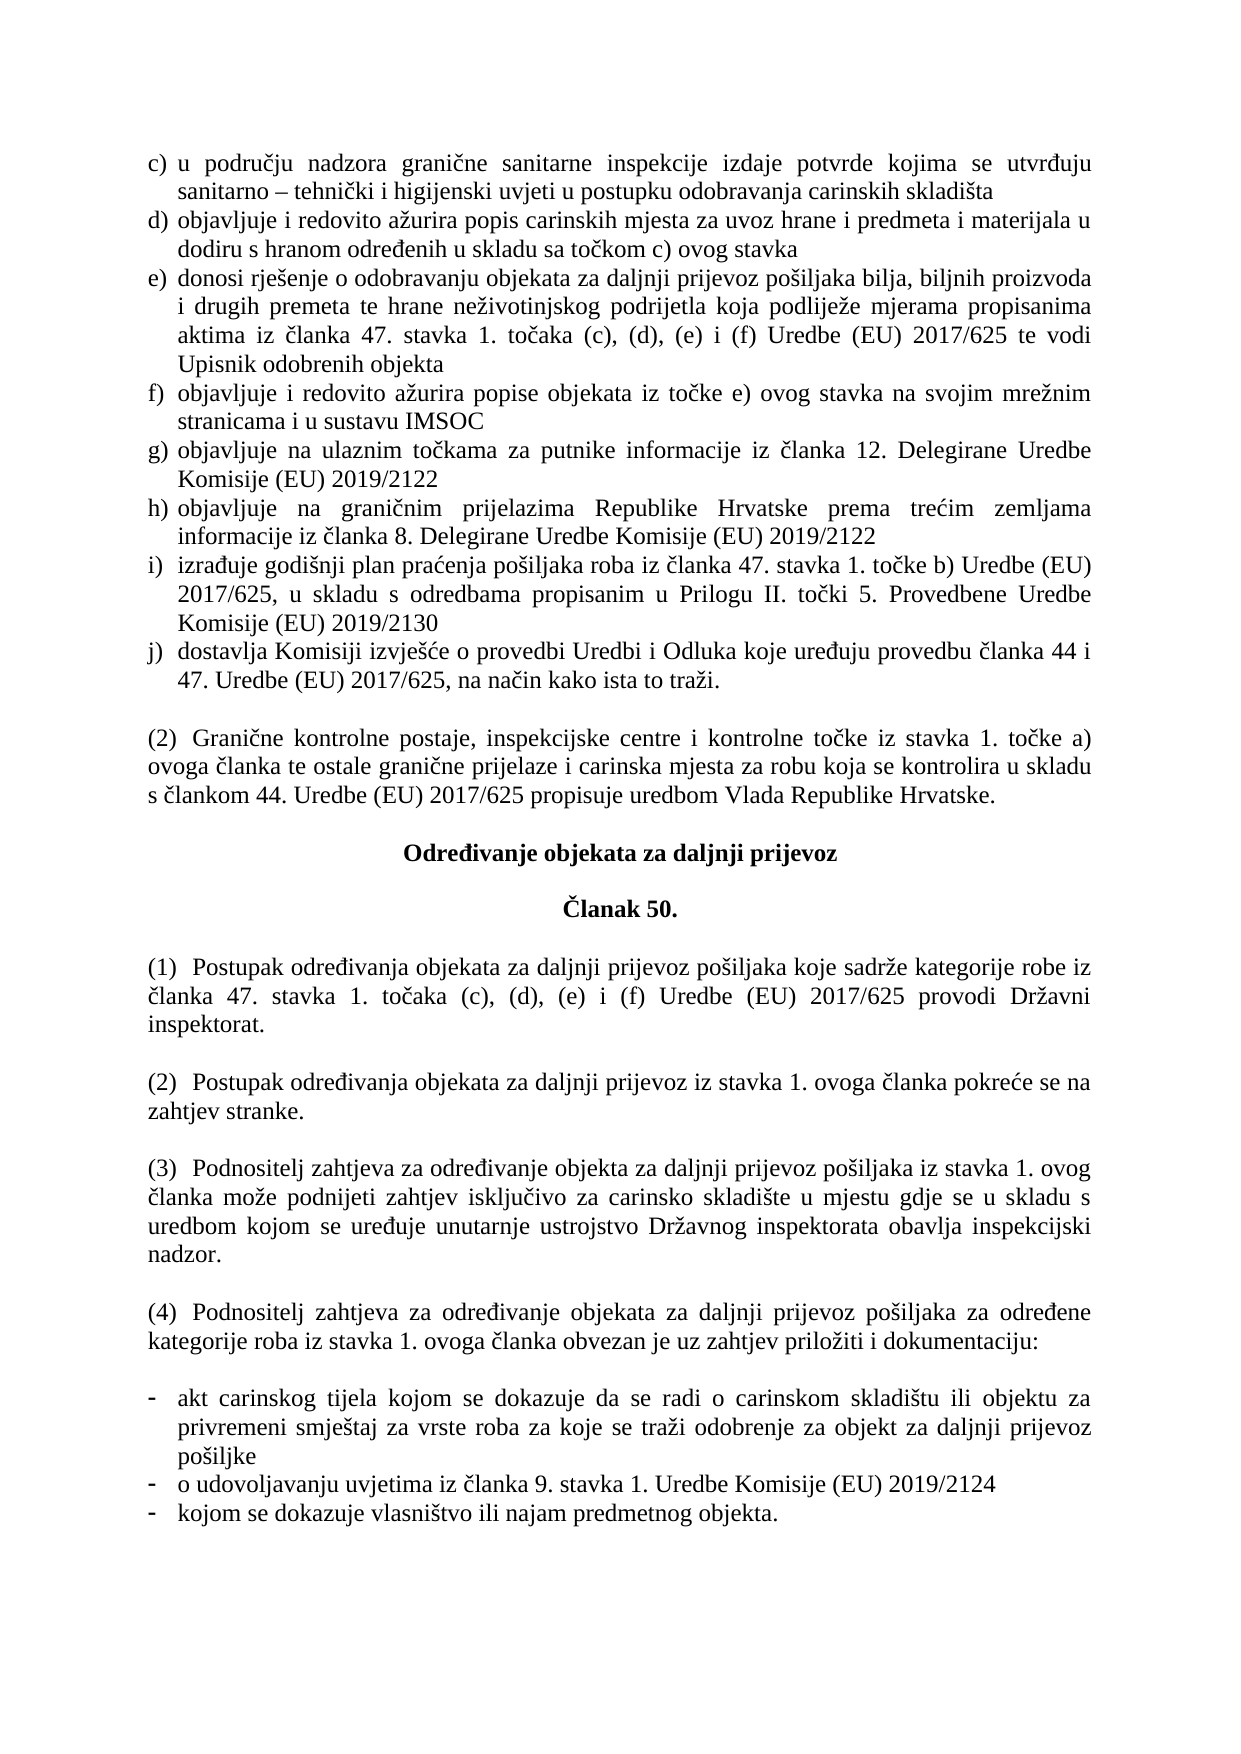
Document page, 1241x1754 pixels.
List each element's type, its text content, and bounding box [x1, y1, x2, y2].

list objavljuje na ulaznim točkama za putnike informacije iz članka 12. Delegirane Uredbe Komisije (EU) 2019/2122 [148, 435, 1092, 493]
list objavljuje i redovito ažurira popis carinskih mjesta za uvoz hrane i predmeta i materijala u dodiru s hranom određenih u skladu sa točkom c) ovog stavka [148, 205, 1092, 263]
list akt carinskog tijela kojom se dokazuje da se radi o carinskom skladištu ili objektu za privremeni smještaj za vrste roba za koje se traži odobrenje za objekt za daljnji prijevoz pošiljke [148, 1383, 1092, 1469]
text Određivanje objekata za daljnji prijevoz [148, 838, 1092, 866]
list kojom se dokazuje vlasništvo ili najam predmetnog objekta. [148, 1498, 1092, 1527]
list izrađuje godišnji plan praćenja pošiljaka roba iz članka 47. stavka 1. točke b) Uredbe (EU) 2017/625, u skladu s odredbama propisanim u Prilogu II. točki 5. Provedbene Uredbe Komisije (EU) 2019/2130 [148, 550, 1092, 636]
list Granične kontrolne postaje, inspekcijske centre i kontrolne točke iz stavka 1. točke a) ovoga članka te ostale granične prijelaze i carinska mjesta za robu koja se kontrolira u skladu s člankom 44. Uredbe (EU) 2017/625 propisuje uredbom Vlada Republike Hrvatske. [148, 723, 1092, 809]
list Postupak određivanja objekata za daljnji prijevoz iz stavka 1. ovoga članka pokreće se na zahtjev stranke. [148, 1067, 1092, 1124]
list Podnositelj zahtjeva za određivanje objekta za daljnji prijevoz pošiljaka iz stavka 1. ovog članka može podnijeti zahtjev isključivo za carinsko skladište u mjestu gdje se u skladu s uredbom kojom se uređuje unutarnje ustrojstvo Državnog inspektorata obavlja inspekcijski nadzor. [148, 1153, 1092, 1268]
text Članak 50. [148, 894, 1092, 923]
list dostavlja Komisiji izvješće o provedbi Uredbi i Odluka koje uređuju provedbu članka 44 i 47. Uredbe (EU) 2017/625, na način kako ista to traži. [148, 636, 1092, 694]
list o udovoljavanju uvjetima iz članka 9. stavka 1. Uredbe Komisije (EU) 2019/2124 [148, 1469, 1092, 1498]
list objavljuje na graničnim prijelazima Republike Hrvatske prema trećim zemljama informacije iz članka 8. Delegirane Uredbe Komisije (EU) 2019/2122 [148, 493, 1092, 550]
list Postupak određivanja objekata za daljnji prijevoz pošiljaka koje sadrže kategorije robe iz članka 47. stavka 1. točaka (c), (d), (e) i (f) Uredbe (EU) 2017/625 provodi Državni inspektorat. [148, 952, 1092, 1038]
list donosi rješenje o odobravanju objekata za daljnji prijevoz pošiljaka bilja, biljnih proizvoda i drugih premeta te hrane neživotinjskog podrijetla koja podliježe mjerama propisanima aktima iz članka 47. stavka 1. točaka (c), (d), (e) i (f) Uredbe (EU) 2017/625 te vodi Upisnik odobrenih objekta [148, 263, 1092, 378]
list u području nadzora granične sanitarne inspekcije izdaje potvrde kojima se utvrđuju sanitarno – tehnički i higijenski uvjeti u postupku odobravanja carinskih skladišta [148, 148, 1092, 205]
list objavljuje i redovito ažurira popise objekata iz točke e) ovog stavka na svojim mrežnim stranicama i u sustavu IMSOC [148, 378, 1092, 435]
list Podnositelj zahtjeva za određivanje objekata za daljnji prijevoz pošiljaka za određene kategorije roba iz stavka 1. ovoga članka obvezan je uz zahtjev priložiti i dokumentaciju: [148, 1297, 1092, 1354]
